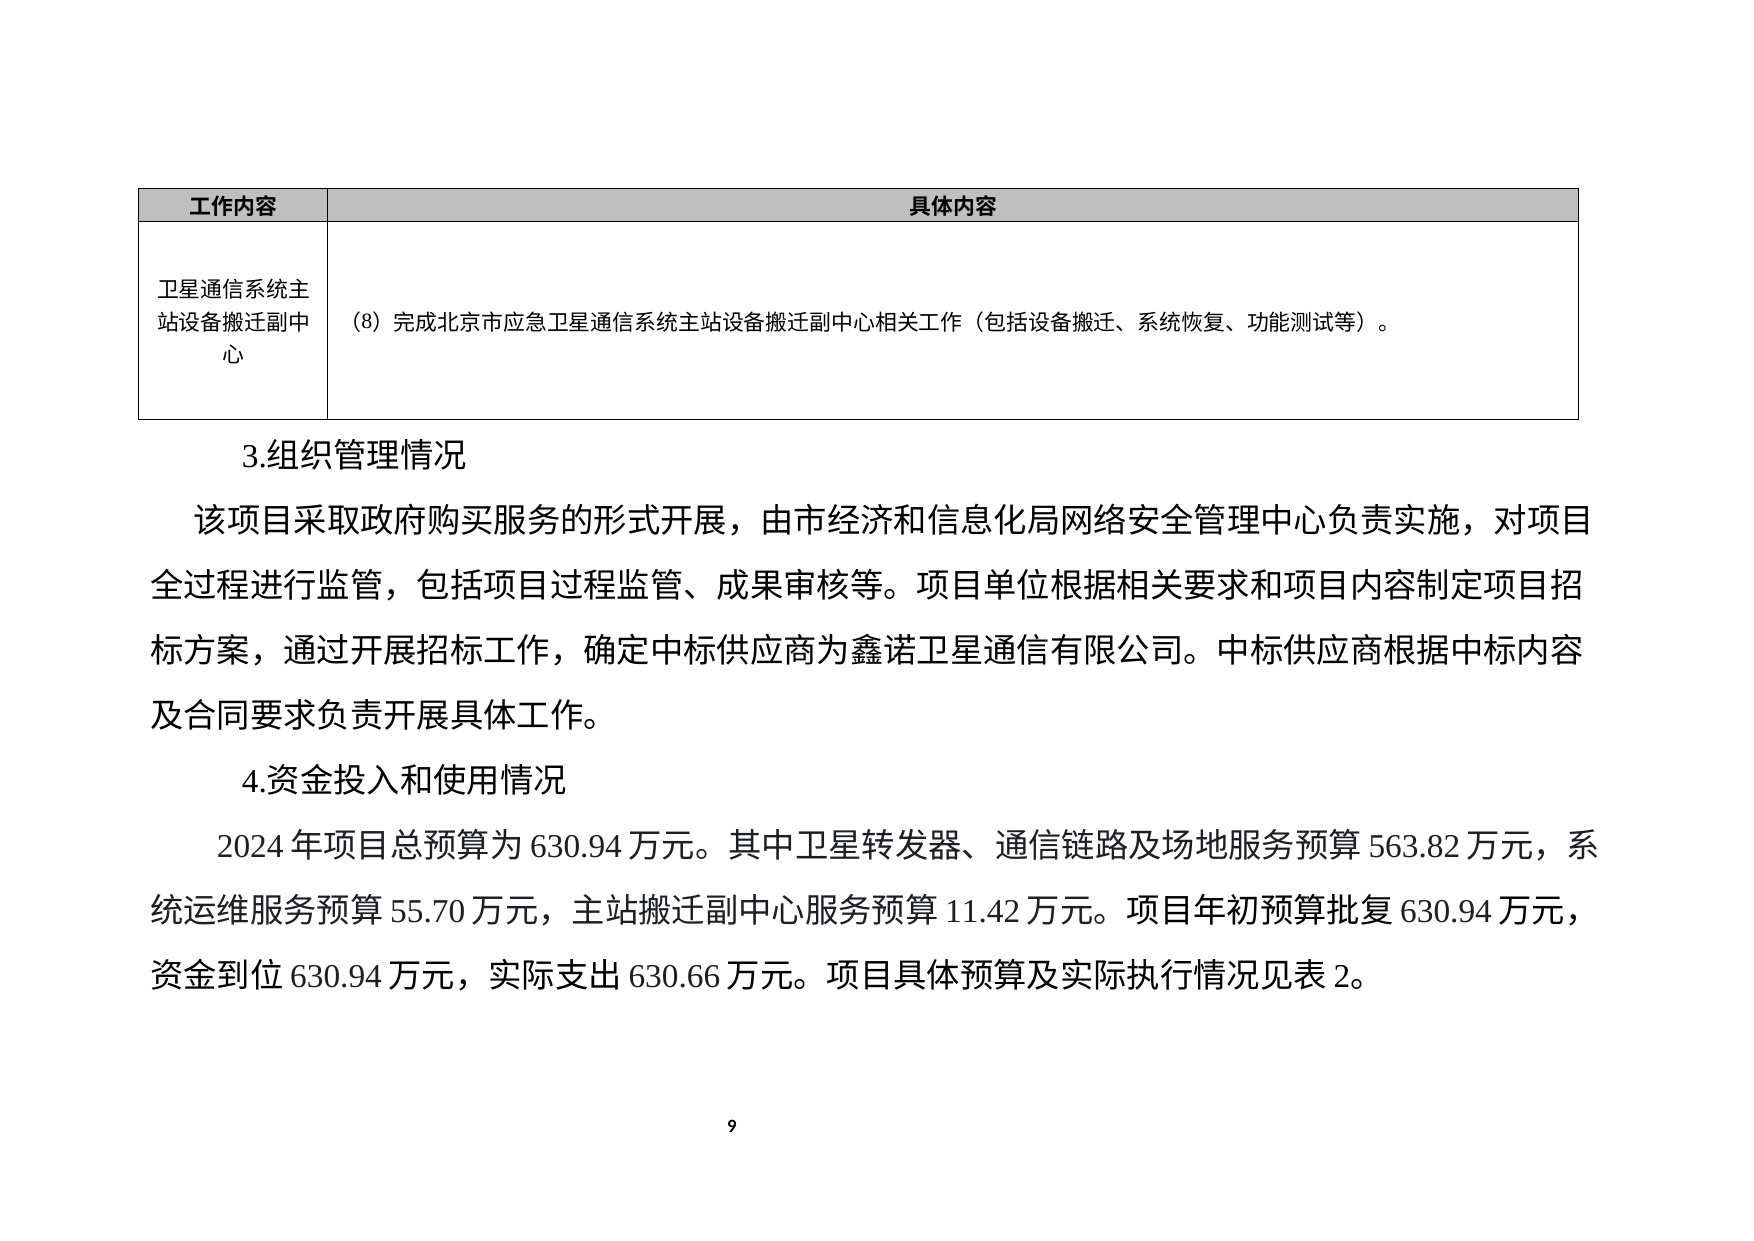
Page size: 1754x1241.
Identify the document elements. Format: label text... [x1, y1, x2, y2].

text 该项目采取政府购买服务的形式开展，由市经济和信息化局网络安全管理中心负责实施，对项目全过程进行监管，包括项目过程监管、成果审核等。项目单位根据相关要求和项目内容制定项目招标方案，通过开展招标工作，确定中标供应商为鑫诺卫星通信有限公司。中标供应商根据中标内容及合同要求负责开展具体工作。 [150, 485, 1604, 745]
table_cell 卫星通信系统主站设备搬迁副中心 [139, 222, 327, 419]
subtitle 3.组织管理情况 [150, 420, 1604, 485]
text 2024年项目总预算为630.94万元。其中卫星转发器、通信链路及场地服务预算563.82万元，系统运维服务预算55.70万元，主站搬迁副中心服务预算11.42万元。项目年初预算批复630.94万元，资金到位630.94万元，实际支出630.66万元。项目具体预算及实际执行情况见表2。 [150, 810, 1604, 1005]
table_header 具体内容 [328, 189, 1578, 221]
table_header 工作内容 [139, 189, 327, 221]
subtitle 4.资金投入和使用情况 [150, 745, 1604, 810]
table_cell （8）完成北京市应急卫星通信系统主站设备搬迁副中心相关工作（包括设备搬迁、系统恢复、功能测试等）。 [328, 222, 1578, 419]
